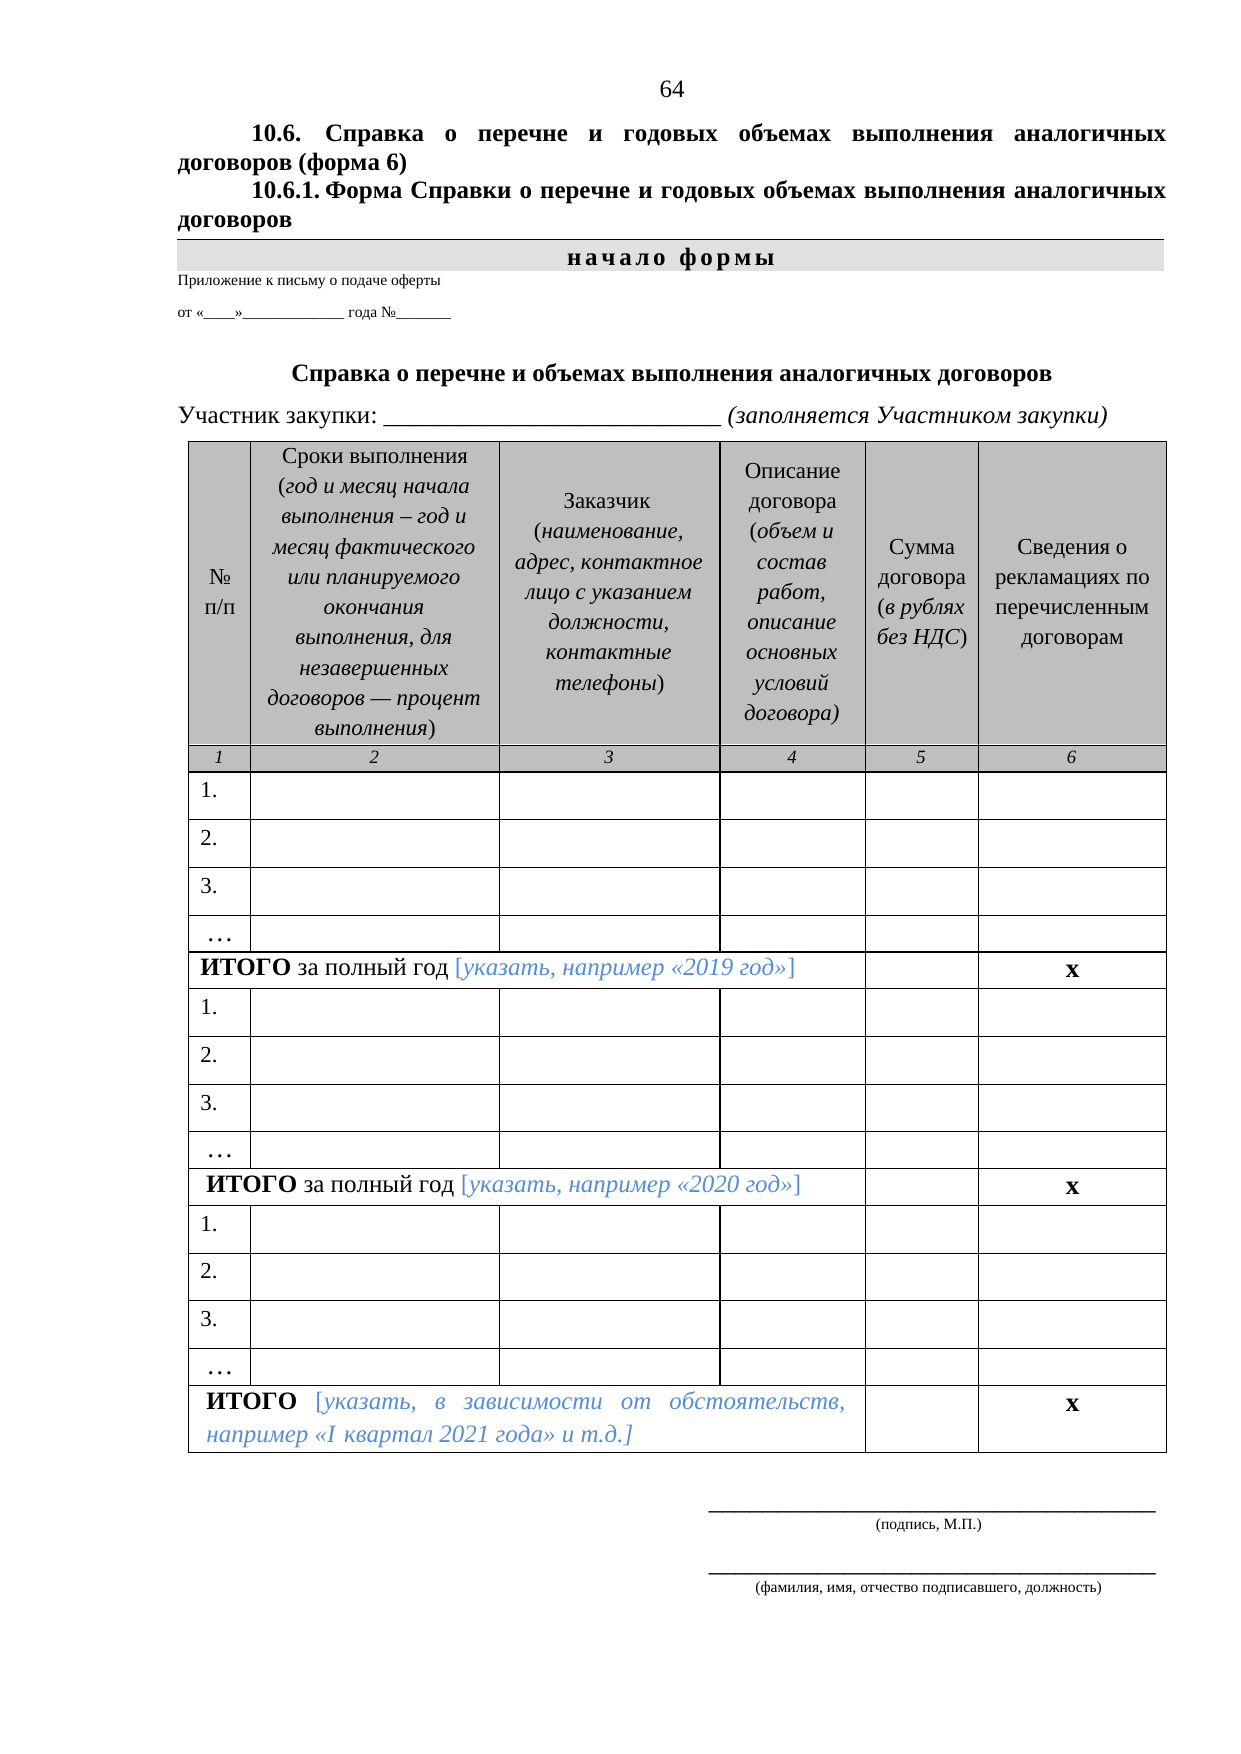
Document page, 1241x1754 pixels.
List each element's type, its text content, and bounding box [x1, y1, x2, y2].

text Справка о перечне и объемах выполнения аналогичных договоров [177, 365, 1167, 393]
table_cell [251, 874, 499, 921]
table_cell [500, 779, 719, 825]
table_cell [189, 779, 250, 825]
table_cell [189, 1260, 250, 1306]
table_cell [721, 874, 865, 921]
table_cell [189, 1308, 250, 1354]
table_cell … [189, 1355, 250, 1391]
table_cell [979, 1212, 1166, 1259]
table_cell [721, 1043, 865, 1090]
table_cell [251, 1091, 499, 1137]
list Форма Справки о перечне и годовых объемах выполнения аналогичных договоров [177, 182, 1167, 239]
table_cell [251, 1308, 499, 1354]
table_header Заказчик (наименование, адрес, контактное лицо с указанием должности, контактные телефоны) [500, 448, 719, 751]
table_cell [866, 1355, 978, 1391]
table_cell [500, 1260, 719, 1306]
table_cell [979, 1355, 1166, 1391]
table_cell [721, 826, 865, 873]
table_cell [979, 1308, 1166, 1354]
table_cell [251, 826, 499, 873]
table_cell [979, 1139, 1166, 1174]
table_header Сумма договора (в рублях без НДС) [866, 448, 978, 751]
table_cell [500, 922, 719, 958]
table_cell [979, 995, 1166, 1042]
table_cell [721, 1212, 865, 1259]
table_cell [866, 826, 978, 873]
text Участник закупки: ___________________________ (заполняется Участником закупки) [177, 406, 1167, 435]
table_cell [866, 1308, 978, 1354]
table_cell [979, 826, 1166, 873]
table_cell 2 [251, 752, 499, 778]
table_cell [979, 779, 1166, 825]
table_cell [189, 874, 250, 921]
table_cell [721, 1308, 865, 1354]
table_header Описание договора (объем и состав работ, описание основных условий договора) [721, 448, 865, 751]
table_cell [251, 779, 499, 825]
table_cell [866, 874, 978, 921]
table_cell [721, 922, 865, 958]
table_cell [866, 1392, 978, 1458]
table_cell [500, 995, 719, 1042]
table_cell 1 [189, 752, 250, 778]
table_cell [979, 922, 1166, 958]
text начало формы [177, 247, 1164, 277]
table_cell [251, 1212, 499, 1259]
table_cell [979, 1043, 1166, 1090]
table_cell 3 [500, 752, 719, 778]
table_cell [866, 1175, 978, 1211]
table_cell [866, 959, 978, 994]
table_cell [866, 995, 978, 1042]
table_cell [721, 995, 865, 1042]
table_header _________________________________ (подпись, М.П.) [691, 1459, 1167, 1552]
table_cell [251, 995, 499, 1042]
table_cell [189, 826, 250, 873]
table_header Сроки выполнения (год и месяц начала выполнения – год и месяц фактического или планируемого окончания выполнения, для незавершенных договоров — процент выполнения) [251, 448, 499, 751]
table_cell [189, 1043, 250, 1090]
table_cell [721, 1139, 865, 1174]
table_cell [251, 1260, 499, 1306]
table_cell [500, 1043, 719, 1090]
table_cell [500, 826, 719, 873]
table_cell [979, 874, 1166, 921]
table_cell … [189, 1139, 250, 1174]
table_cell [866, 1139, 978, 1174]
table_cell _________________________________ (фамилия, имя, отчество подписавшего, должность) [691, 1553, 1167, 1615]
table_cell [500, 1212, 719, 1259]
table_cell [866, 922, 978, 958]
table_cell [251, 922, 499, 958]
table_header № п/п [189, 448, 250, 751]
list Справка о перечне и годовых объемах выполнения аналогичных договоров (форма 6) [177, 118, 1167, 176]
table_cell [866, 1043, 978, 1090]
table_cell ИТОГО за полный год [указать, например «2019 год»] [189, 959, 865, 994]
table_cell [500, 1308, 719, 1354]
table_cell … [189, 922, 250, 958]
table_cell [189, 995, 250, 1042]
table_cell х [979, 1175, 1166, 1211]
table_cell [721, 1355, 865, 1391]
table_cell [721, 1091, 865, 1137]
table_cell х [979, 959, 1166, 994]
table_cell ИТОГО [указать, в зависимости от обстоятельств, например «I квартал 2021 года» и т.д.] [189, 1392, 865, 1458]
table_cell [189, 1212, 250, 1259]
table_cell [866, 1212, 978, 1259]
text Приложение к письму о подаче оферты от «____»_____________ года №_______ [177, 277, 1167, 340]
table_cell [866, 1091, 978, 1137]
table_cell [979, 1091, 1166, 1137]
table_cell ИТОГО за полный год [указать, например «2020 год»] [189, 1175, 865, 1211]
table_cell [500, 1355, 719, 1391]
table_cell [721, 779, 865, 825]
table_cell [500, 1139, 719, 1174]
table_cell х [979, 1392, 1166, 1458]
table_cell [721, 1260, 865, 1306]
table_header Сведения о рекламациях по перечисленным договорам [979, 448, 1166, 751]
table_cell [189, 1091, 250, 1137]
table_cell 5 [866, 752, 978, 778]
table_cell [866, 1260, 978, 1306]
table_cell 6 [979, 752, 1166, 778]
table_cell [979, 1260, 1166, 1306]
table_cell 4 [721, 752, 865, 778]
table_cell [251, 1355, 499, 1391]
table_cell [251, 1139, 499, 1174]
table_cell [866, 779, 978, 825]
table_cell [500, 1091, 719, 1137]
table_cell [500, 874, 719, 921]
table_cell [251, 1043, 499, 1090]
